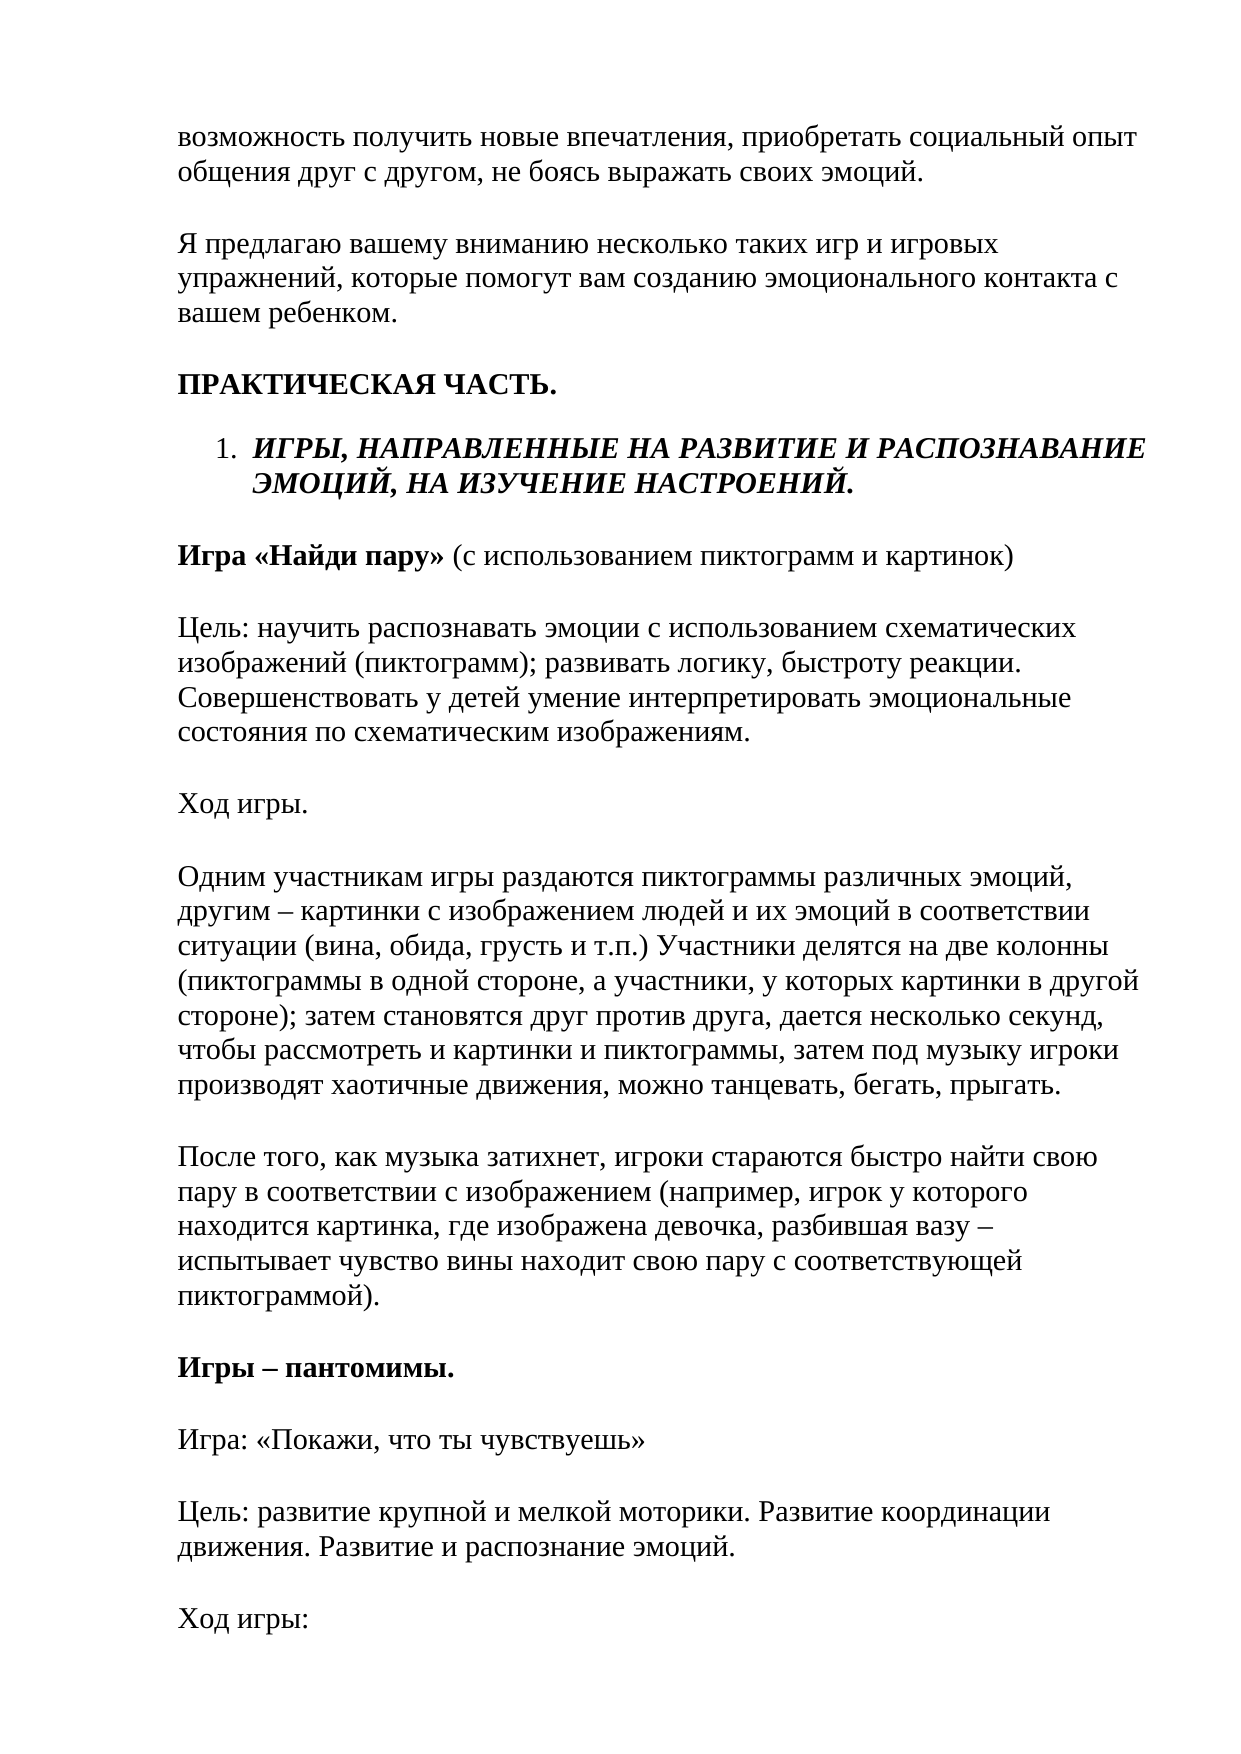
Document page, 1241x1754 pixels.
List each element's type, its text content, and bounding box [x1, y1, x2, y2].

text После того, как музыка затихнет, игроки стараются быстро найти свою пару в соответствии с изображением (например, игрок у которого находится картинка, где изображена девочка, разбившая вазу – испытывает чувство вины находит свою пару с соответствующей пиктограммой). [177, 1138, 1152, 1312]
text Игра «Найди пару» (с использованием пиктограмм и картинок) [177, 537, 1152, 572]
list ИГРЫ, НАПРАВЛЕННЫЕ НА РАЗВИТИЕ И РАСПОЗНАВАНИЕ ЭМОЦИЙ, НА ИЗУЧЕНИЕ НАСТРОЕНИЙ. [215, 430, 1152, 500]
text Цель: развитие крупной и мелкой моторики. Развитие координации движения. Развитие и распознание эмоций. [177, 1493, 1152, 1563]
text Одним участникам игры раздаются пиктограммы различных эмоций, другим – картинки с изображением людей и их эмоций в соответствии ситуации (вина, обида, грусть и т.п.) Участники делятся на две колонны (пиктограммы в одной стороне, а участники, у которых картинки в другой стороне); затем становятся друг против друга, дается несколько секунд, чтобы рассмотреть и картинки и пиктограммы, затем под музыку игроки производят хаотичные движения, можно танцевать, бегать, прыгать. [177, 858, 1152, 1101]
text Игра: «Покажи, что ты чувствуешь» [177, 1421, 1152, 1456]
text ПРАКТИЧЕСКАЯ ЧАСТЬ. [177, 367, 1152, 401]
text Ход игры. [177, 786, 1152, 820]
text Цель: научить распознавать эмоции с использованием схематических изображений (пиктограмм); развивать логику, быстроту реакции. Совершенствовать у детей умение интерпретировать эмоциональные состояния по схематическим изображениям. [177, 609, 1152, 748]
text Игры – пантомимы. [177, 1349, 1152, 1384]
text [177, 118, 1152, 187]
text Ход игры: [177, 1600, 1152, 1635]
text Я предлагаю вашему вниманию несколько таких игр и игровых упражнений, которые помогут вам созданию эмоционального контакта с вашем ребенком. [177, 225, 1152, 329]
